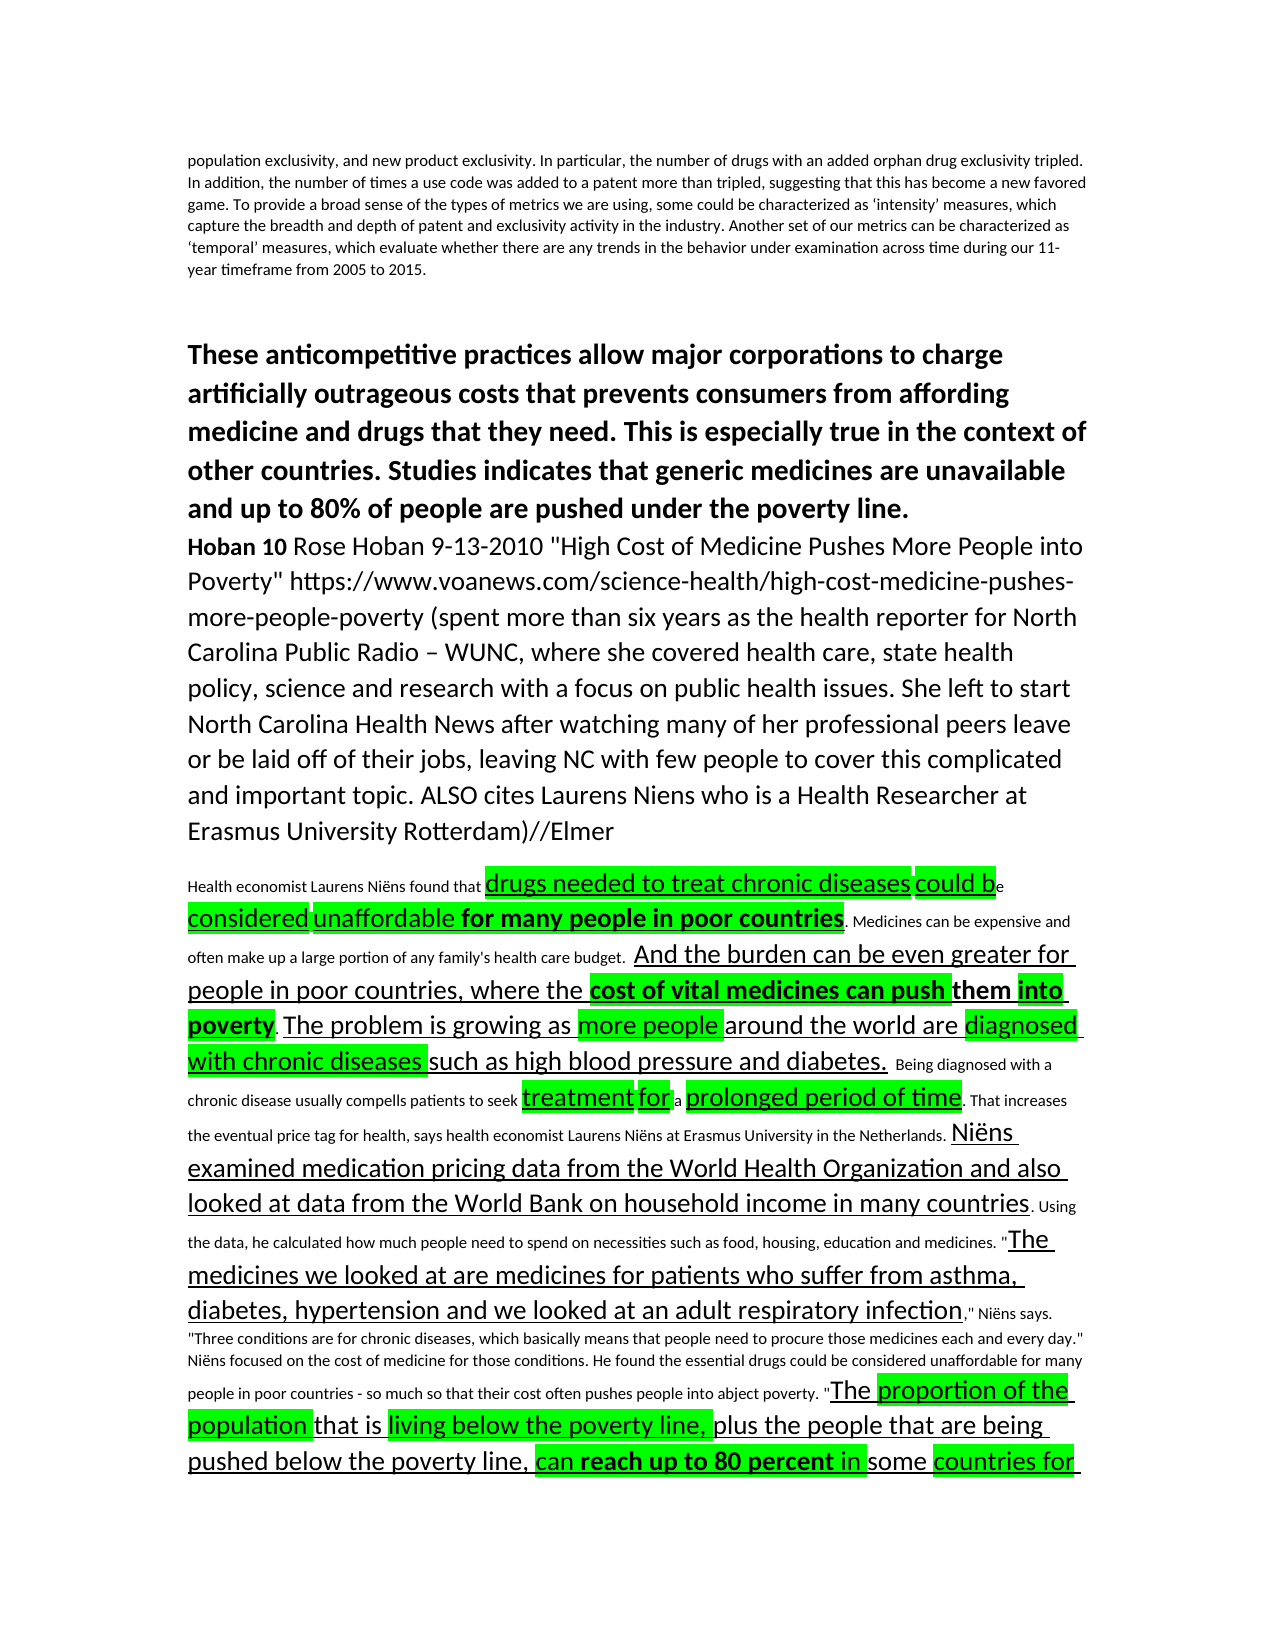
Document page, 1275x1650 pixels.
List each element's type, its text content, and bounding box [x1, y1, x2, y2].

text Hoban 10 Rose Hoban 9-13-2010 "High Cost of Medicine Pushes More People into Poverty" https://www.voanews.com/science-health/high-cost-medicine-pushes-more-people-poverty (spent more than six years as the health reporter for North Carolina Public Radio – WUNC, where she covered health care, state health policy, science and research with a focus on public health issues. She left to start North Carolina Health News after watching many of her professional peers leave or be laid off of their jobs, leaving NC with few people to cover this complicated and important topic. ALSO cites Laurens Niens who is a Health Researcher at Erasmus University Rotterdam)//Elmer [187, 529, 1087, 847]
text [187, 866, 1087, 1477]
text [187, 150, 1087, 280]
subtitle These anticompetitive practices allow major corporations to charge artificially outrageous costs that prevents consumers from affording medicine and drugs that they need. This is especially true in the context of other countries. Studies indicates that generic medicines are unavailable and up to 80% of people are pushed under the poverty line. [187, 336, 1087, 526]
